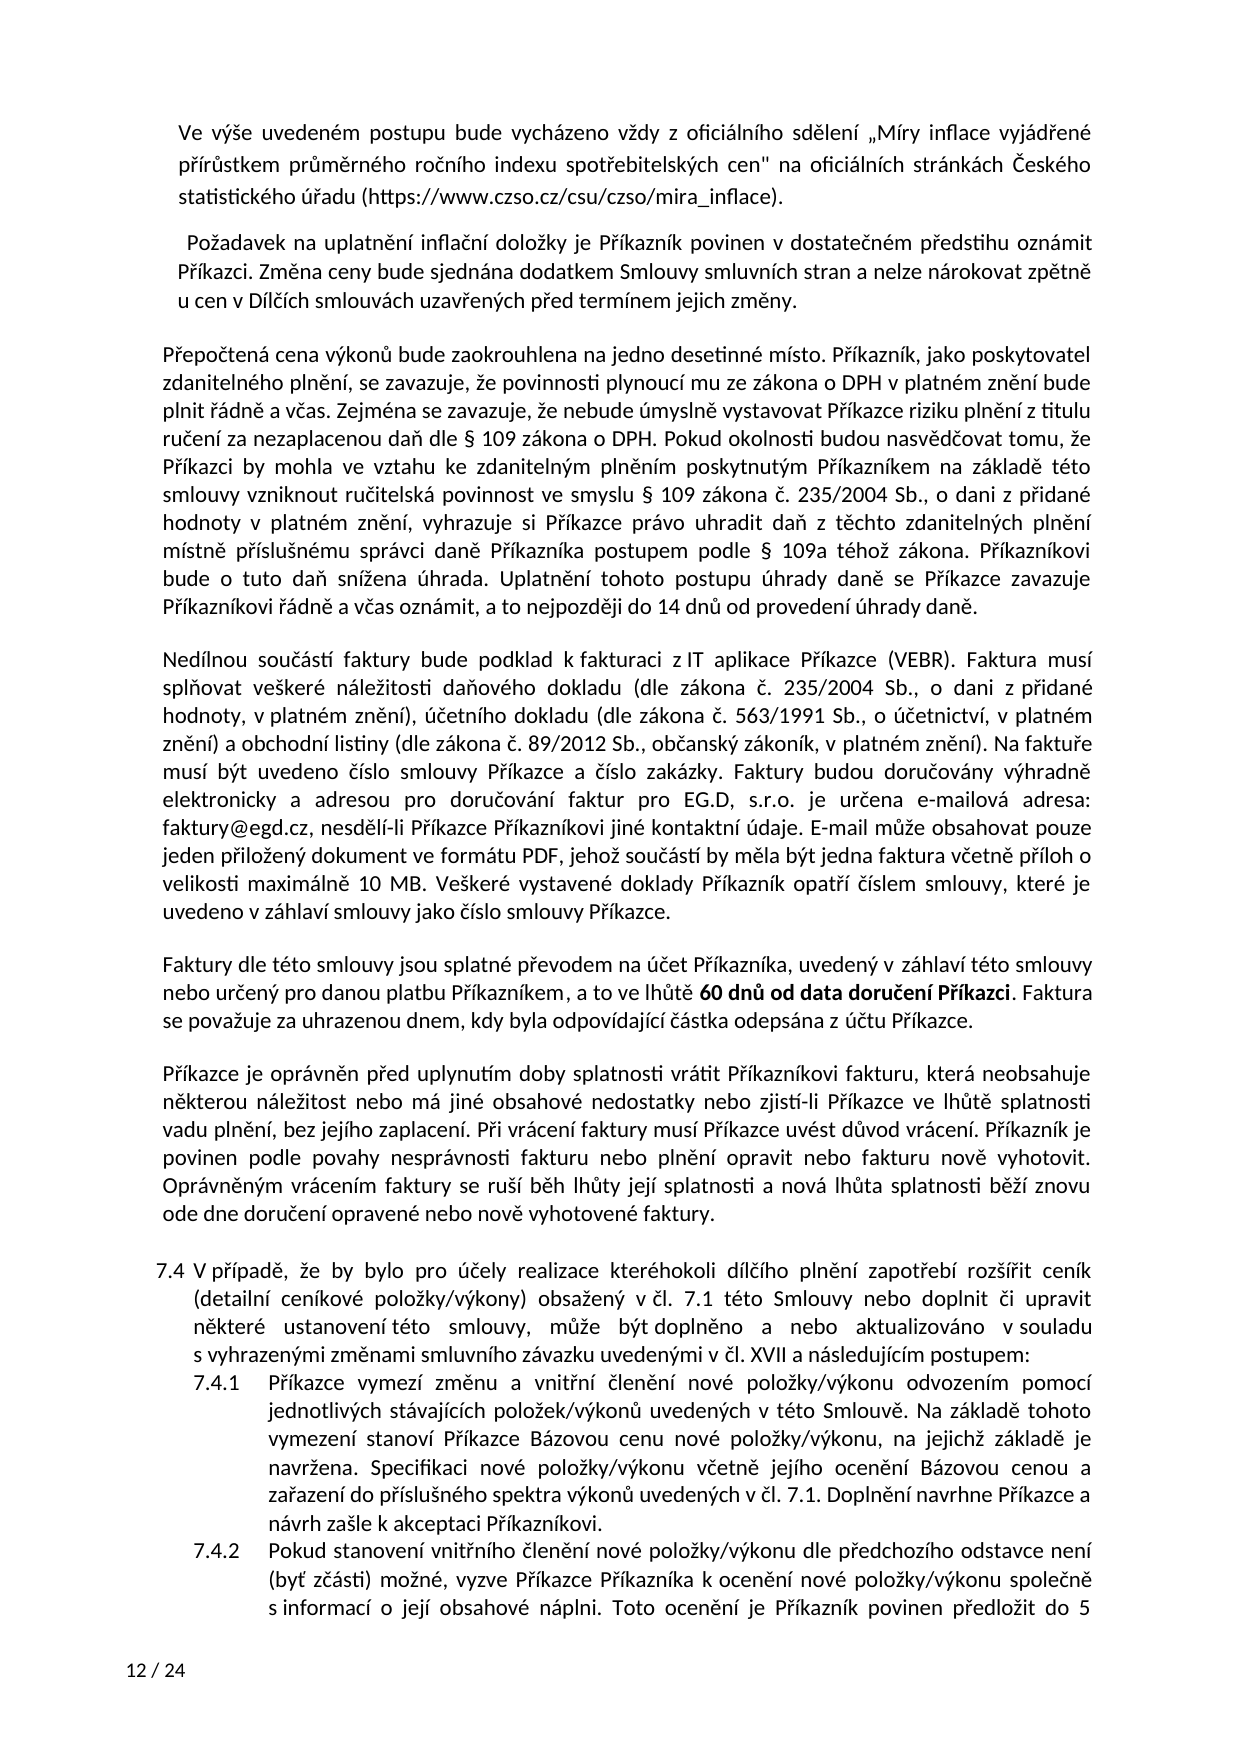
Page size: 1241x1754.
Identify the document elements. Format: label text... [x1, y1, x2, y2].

text Přepočtená cena výkonů bude zaokrouhlena na jedno desetinné místo. Příkazník, jako poskytovatel zdanitelného plnění, se zavazuje, že povinnosti plynoucí mu ze zákona o DPH v platném znění bude plnit řádně a včas. Zejména se zavazuje, že nebude úmyslně vystavovat Příkazce riziku plnění z titulu ručení za nezaplacenou daň dle § 109 zákona o DPH. Pokud okolnosti budou nasvědčovat tomu, že Příkazci by mohla ve vztahu ke zdanitelným plněním poskytnutým Příkazníkem na základě této smlouvy vzniknout ručitelská povinnost ve smyslu § 109 zákona č. 235/2004 Sb., o dani z přidané hodnoty v platném znění, vyhrazuje si Příkazce právo uhradit daň z těchto zdanitelných plnění místně příslušnému správci daně Příkazníka postupem podle § 109a téhož zákona. Příkazníkovi bude o tuto daň snížena úhrada. Uplatnění tohoto postupu úhrady daně se Příkazce zavazuje Příkazníkovi řádně a včas oznámit, a to nejpozději do 14 dnů od provedení úhrady daně. [162, 340, 1093, 620]
subtitle Nedílnou součástí faktury bude podklad k fakturaci z IT aplikace Příkazce (VEBR). Faktura musí splňovat veškeré náležitosti daňového dokladu (dle zákona č. 235/2004 Sb., o dani z přidané hodnoty, v platném znění), účetního dokladu (dle zákona č. 563/1991 Sb., o účetnictví, v platném znění) a obchodní listiny (dle zákona č. 89/2012 Sb., občanský zákoník, v platném znění). Na faktuře musí být uvedeno číslo smlouvy Příkazce a číslo zakázky. Faktury budou doručovány výhradně elektronicky a adresou pro doručování faktur pro EG.D, s.r.o. je určena e-mailová adresa: faktury@egd.cz, nesdělí-li Příkazce Příkazníkovi jiné kontaktní údaje. E-mail může obsahovat pouze jeden přiložený dokument ve formátu PDF, jehož součástí by měla být jedna faktura včetně příloh o velikosti maximálně 10 MB. Veškeré vystavené doklady Příkazník opatří číslem smlouvy, které je uvedeno v záhlaví smlouvy jako číslo smlouvy Příkazce. [162, 645, 1093, 925]
text Ve výše uvedeném postupu bude vycházeno vždy z oficiálního sdělení „Míry inflace vyjádřené přírůstkem průměrného ročního indexu spotřebitelských cen" na oficiálních stránkách Českého statistického úřadu (https://www.czso.cz/csu/czso/mira_inflace). [178, 118, 1093, 211]
list V případě, že by bylo pro účely realizace kteréhokoli dílčího plnění zapotřebí rozšířit ceník (detailní ceníkové položky/výkony) obsažený v čl. 7.1 této Smlouvy nebo doplnit či upravit některé ustanovení této smlouvy, může být doplněno a nebo aktualizováno v souladu s vyhrazenými změnami smluvního závazku uvedenými v čl. XVII a následujícím postupem: [156, 1256, 1093, 1368]
text Požadavek na uplatnění inflační doložky je Příkazník povinen v dostatečném předstihu oznámit Příkazci. Změna ceny bude sjednána dodatkem Smlouvy smluvních stran a nelze nárokovat zpětně u cen v Dílčích smlouvách uzavřených před termínem jejich změny. [156, 227, 1093, 315]
subtitle Příkazce je oprávněn před uplynutím doby splatnosti vrátit Příkazníkovi fakturu, která neobsahuje některou náležitost nebo má jiné obsahové nedostatky nebo zjistí-li Příkazce ve lhůtě splatnosti vadu plnění, bez jejího zaplacení. Při vrácení faktury musí Příkazce uvést důvod vrácení. Příkazník je povinen podle povahy nesprávnosti fakturu nebo plnění opravit nebo fakturu nově vyhotovit. Oprávněným vrácením faktury se ruší běh lhůty její splatnosti a nová lhůta splatnosti běží znovu ode dne doručení opravené nebo nově vyhotovené faktury. [162, 1059, 1093, 1227]
list Příkazce vymezí změnu a vnitřní členění nové položky/výkonu odvozením pomocí jednotlivých stávajících položek/výkonů uvedených v této Smlouvě. Na základě tohoto vymezení stanoví Příkazce Bázovou cenu nové položky/výkonu, na jejichž základě je navržena. Specifikaci nové položky/výkonu včetně jejího ocenění Bázovou cenou a zařazení do příslušného spektra výkonů uvedených v čl. 7.1. Doplnění navrhne Příkazce a návrh zašle k akceptaci Příkazníkovi. [193, 1368, 1093, 1537]
subtitle Faktury dle této smlouvy jsou splatné převodem na účet Příkazníka, uvedený v záhlaví této smlouvy nebo určený pro danou platbu Příkazníkem, a to ve lhůtě 60 dnů od data doručení Příkazci. Faktura se považuje za uhrazenou dnem, kdy byla odpovídající částka odepsána z účtu Příkazce. [162, 950, 1093, 1034]
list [193, 1537, 1093, 1621]
